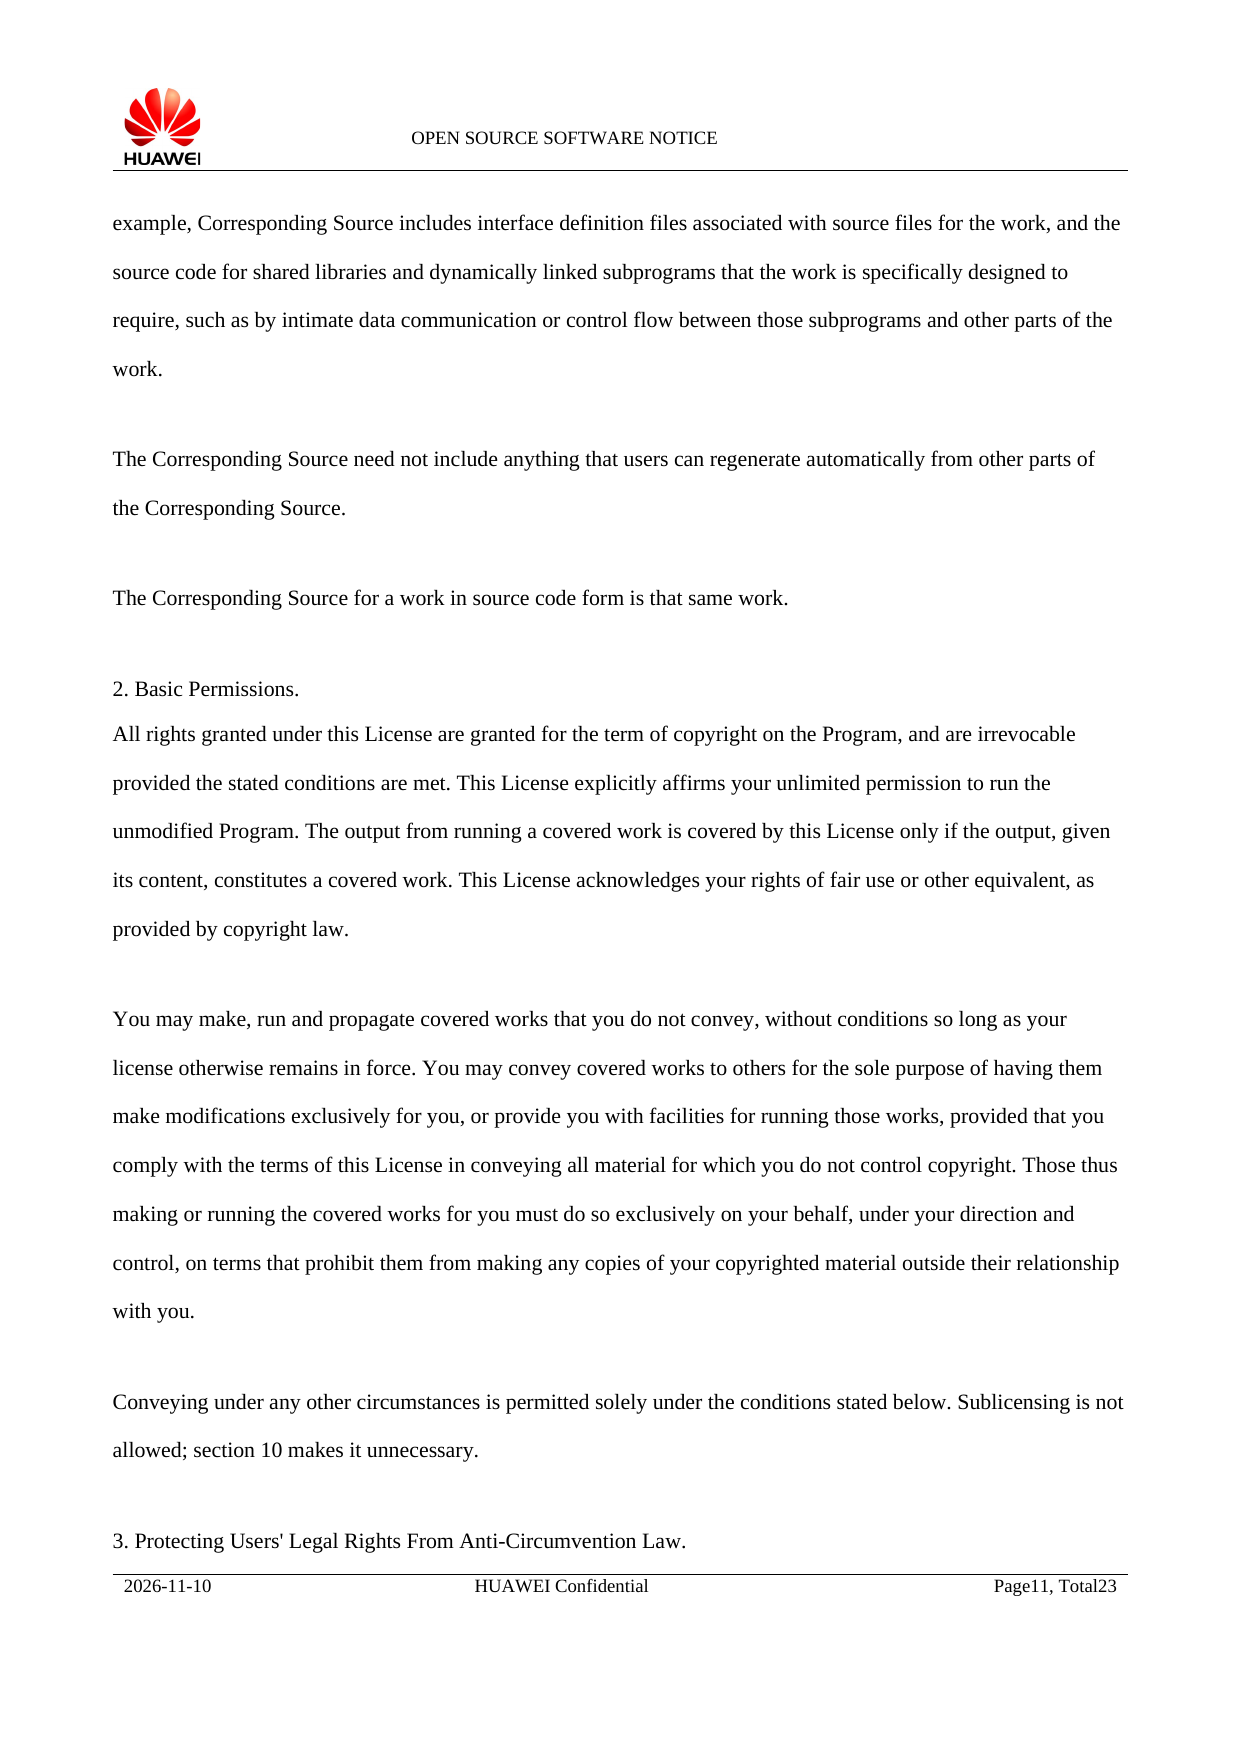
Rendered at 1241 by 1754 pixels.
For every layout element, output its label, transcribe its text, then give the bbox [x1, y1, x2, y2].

picture [124, 88, 201, 165]
text 2. Basic Permissions. [112, 672, 1128, 704]
text Conveying under any other circumstances is permitted solely under the conditions stated below. Sublicensing is not allowed; section 10 makes it unnecessary. [112, 1385, 1128, 1466]
text You may make, run and propagate covered works that you do not convey, without conditions so long as your license otherwise remains in force. You may convey covered works to others for the sole purpose of having them make modifications exclusively for you, or provide you with facilities for running those works, provided that you comply with the terms of this License in conveying all material for which you do not control copyright. Those thus making or running the covered works for you must do so exclusively on your behalf, under your direction and control, on terms that prohibit them from making any copies of your copyrighted material outside their relationship with you. [112, 1002, 1128, 1327]
text The Corresponding Source for a work in source code form is that same work. [112, 582, 1128, 614]
text 3. Protecting Users' Legal Rights From Anti-Circumvention Law. [112, 1524, 1128, 1556]
text The Corresponding Source need not include anything that users can regenerate automatically from other parts of the Corresponding Source. [112, 443, 1128, 524]
text All rights granted under this License are granted for the term of copyright on the Program, and are irrevocable provided the stated conditions are met. This License explicitly affirms your unlimited permission to run the unmodified Program. The output from running a covered work is covered by this License only if the output, given its content, constitutes a covered work. This License acknowledges your rights of fair use or other equivalent, as provided by copyright law. [112, 717, 1128, 944]
